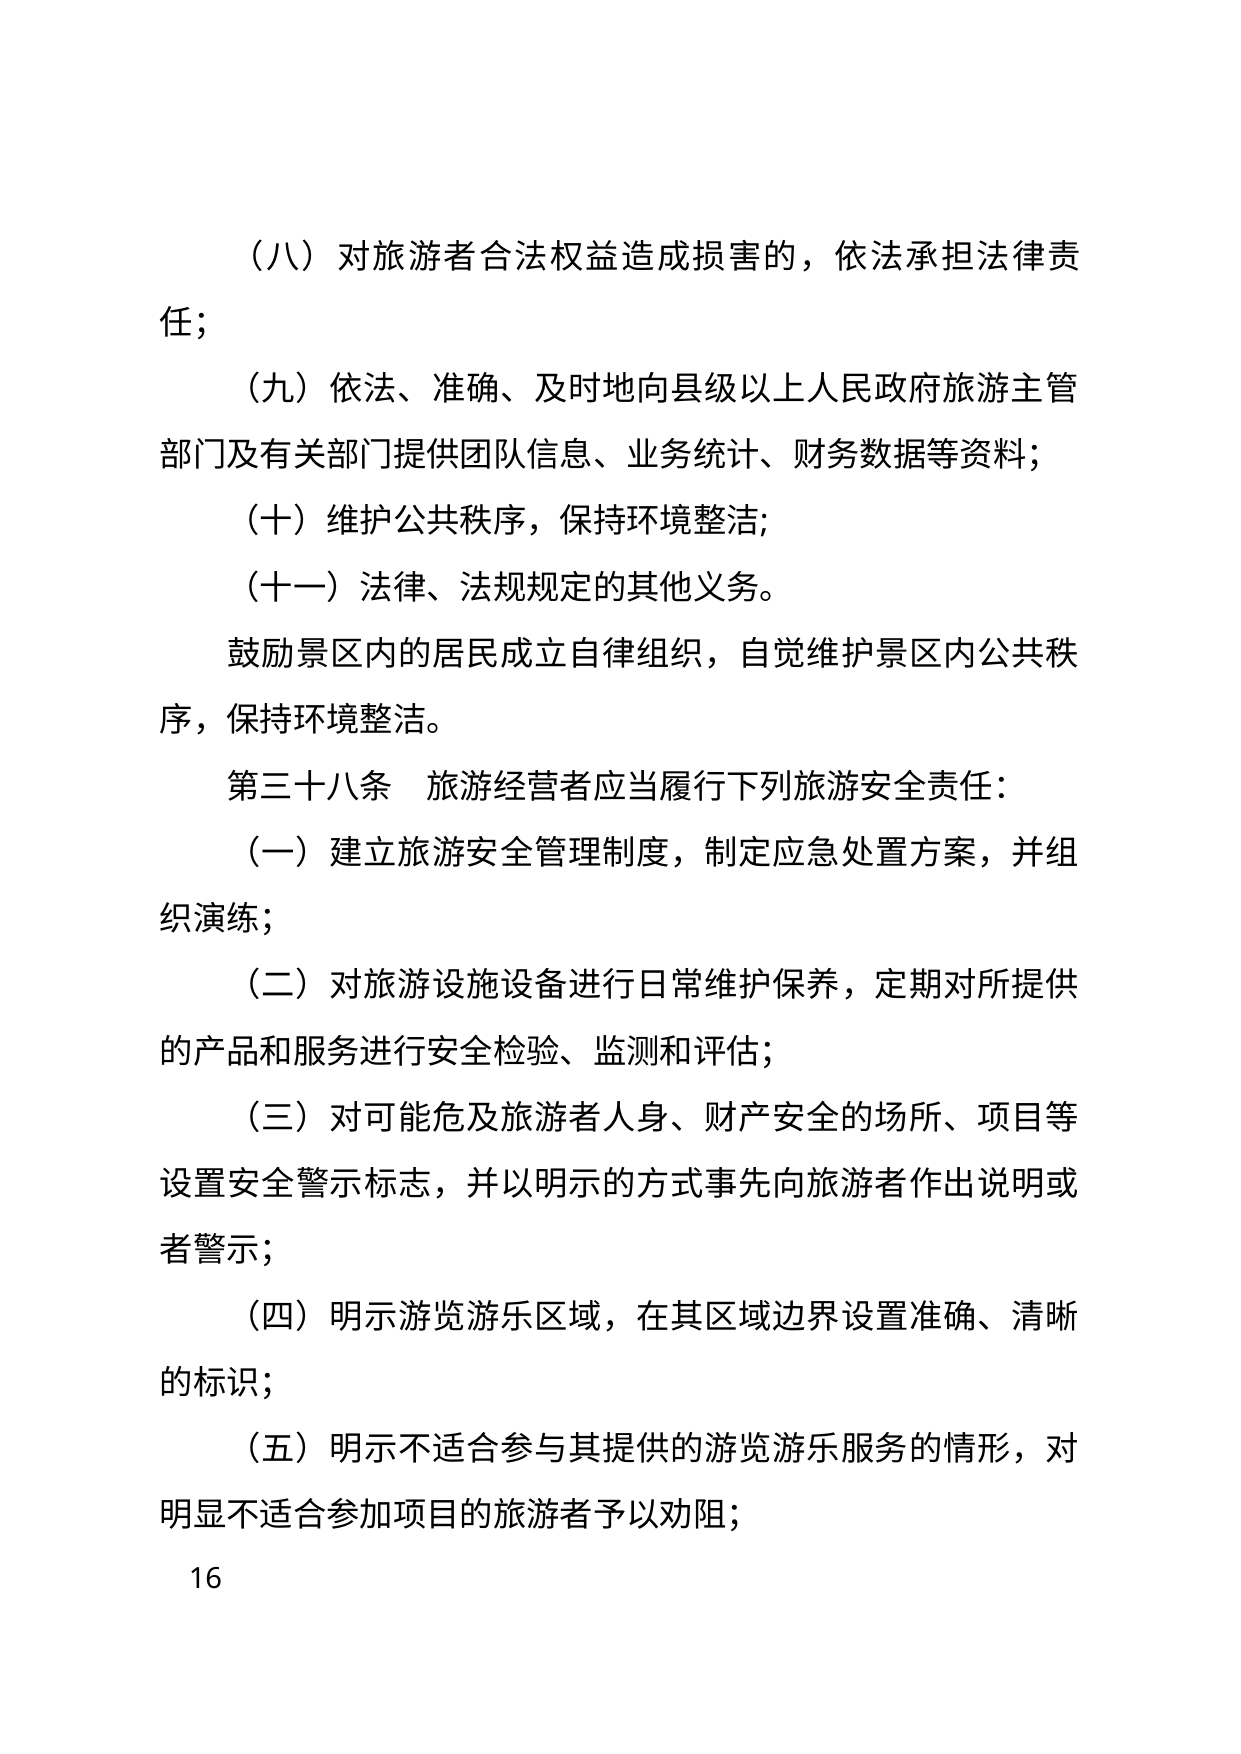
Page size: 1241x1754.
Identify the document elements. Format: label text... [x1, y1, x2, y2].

text （四）明示游览游乐区域，在其区域边界设置准确、清晰的标识； [159, 1280, 1081, 1413]
text （十）维护公共秩序，保持环境整洁; [159, 485, 1081, 552]
text （一）建立旅游安全管理制度，制定应急处置方案，并组织演练； [159, 817, 1081, 949]
text （三）对可能危及旅游者人身、财产安全的场所、项目等设置安全警示标志，并以明示的方式事先向旅游者作出说明或者警示； [159, 1082, 1081, 1280]
text （八）对旅游者合法权益造成损害的，依法承担法律责任； [159, 220, 1081, 353]
text 鼓励景区内的居民成立自律组织，自觉维护景区内公共秩序，保持环境整洁。 [159, 618, 1081, 750]
text （十一）法律、法规规定的其他义务。 [159, 552, 1081, 618]
text （二）对旅游设施设备进行日常维护保养，定期对所提供的产品和服务进行安全检验、监测和评估； [159, 949, 1081, 1082]
text （九）依法、准确、及时地向县级以上人民政府旅游主管部门及有关部门提供团队信息、业务统计、财务数据等资料； [159, 353, 1081, 485]
text （五）明示不适合参与其提供的游览游乐服务的情形，对明显不适合参加项目的旅游者予以劝阻； [159, 1413, 1081, 1545]
text 第三十八条 旅游经营者应当履行下列旅游安全责任： [159, 750, 1081, 817]
